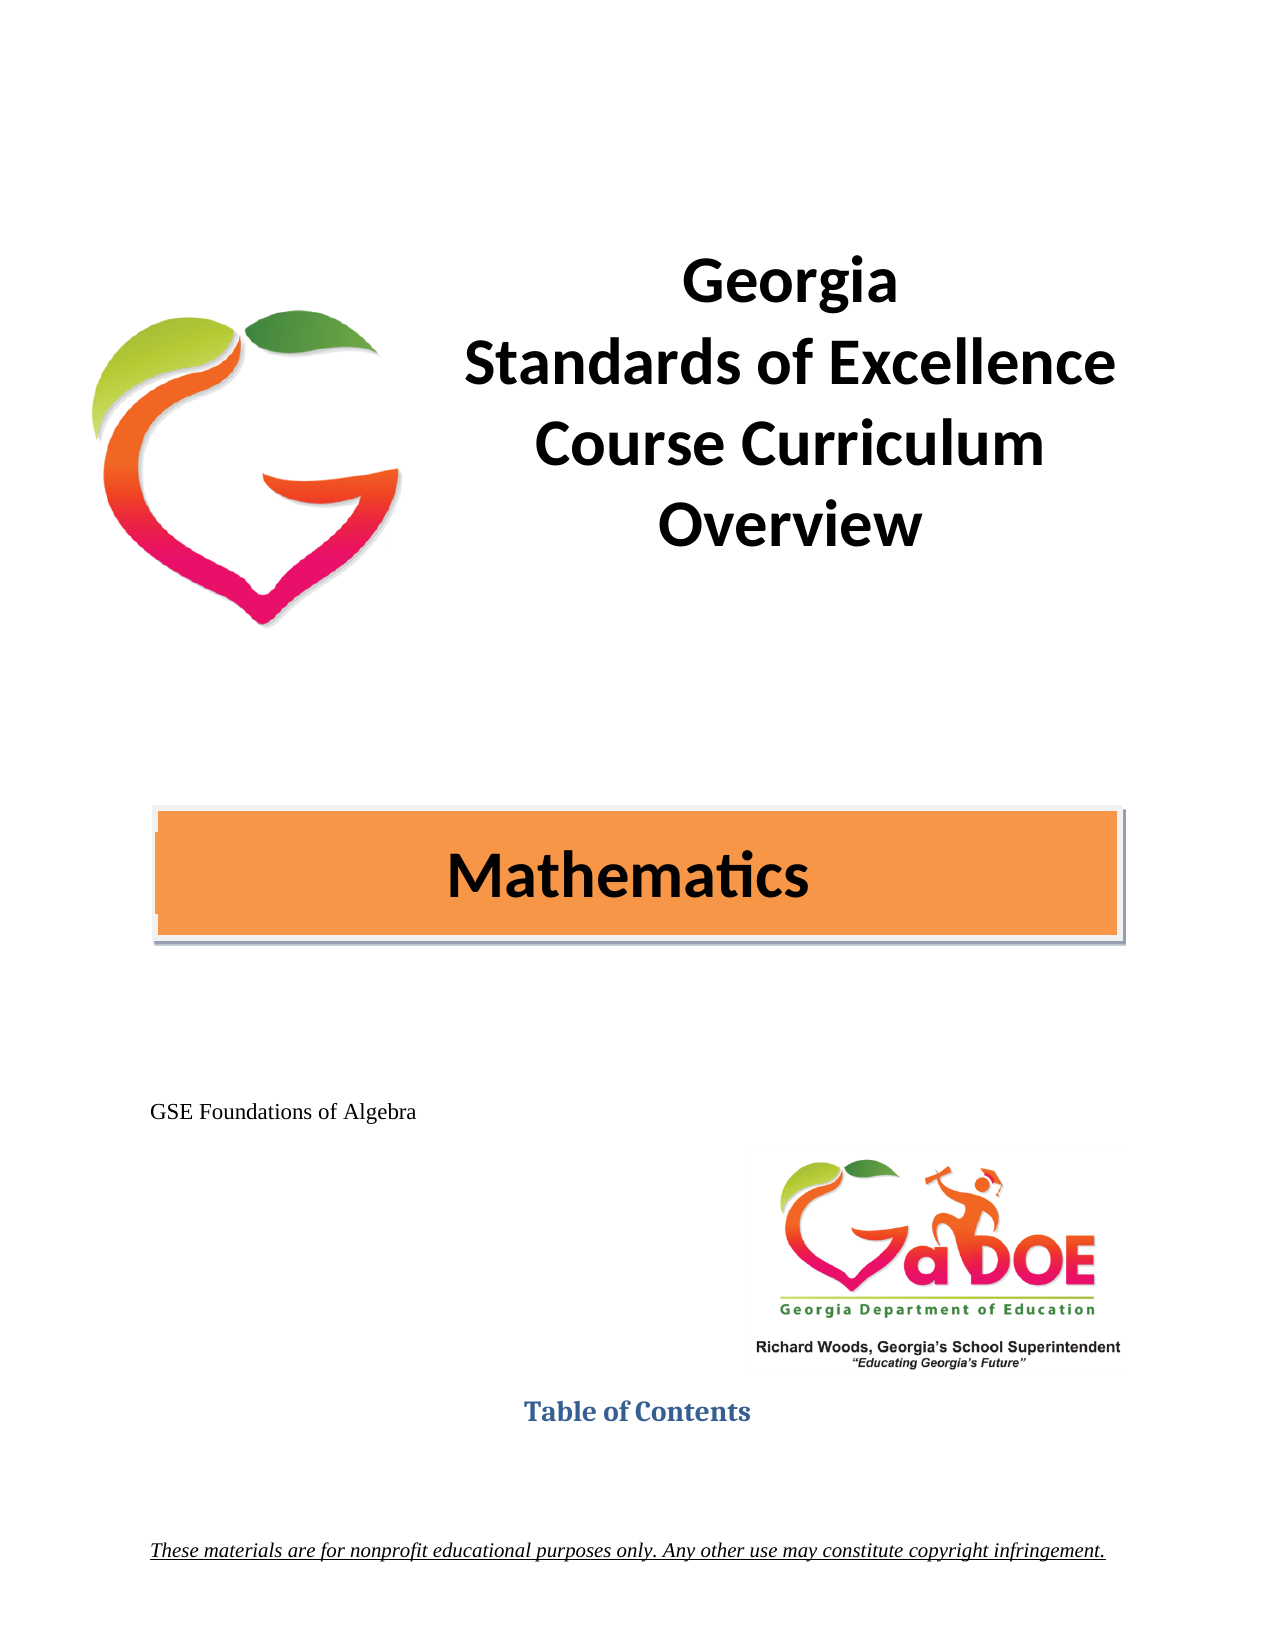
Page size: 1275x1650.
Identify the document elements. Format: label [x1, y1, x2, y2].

picture [750, 1145, 1125, 1376]
picture [59, 288, 438, 638]
